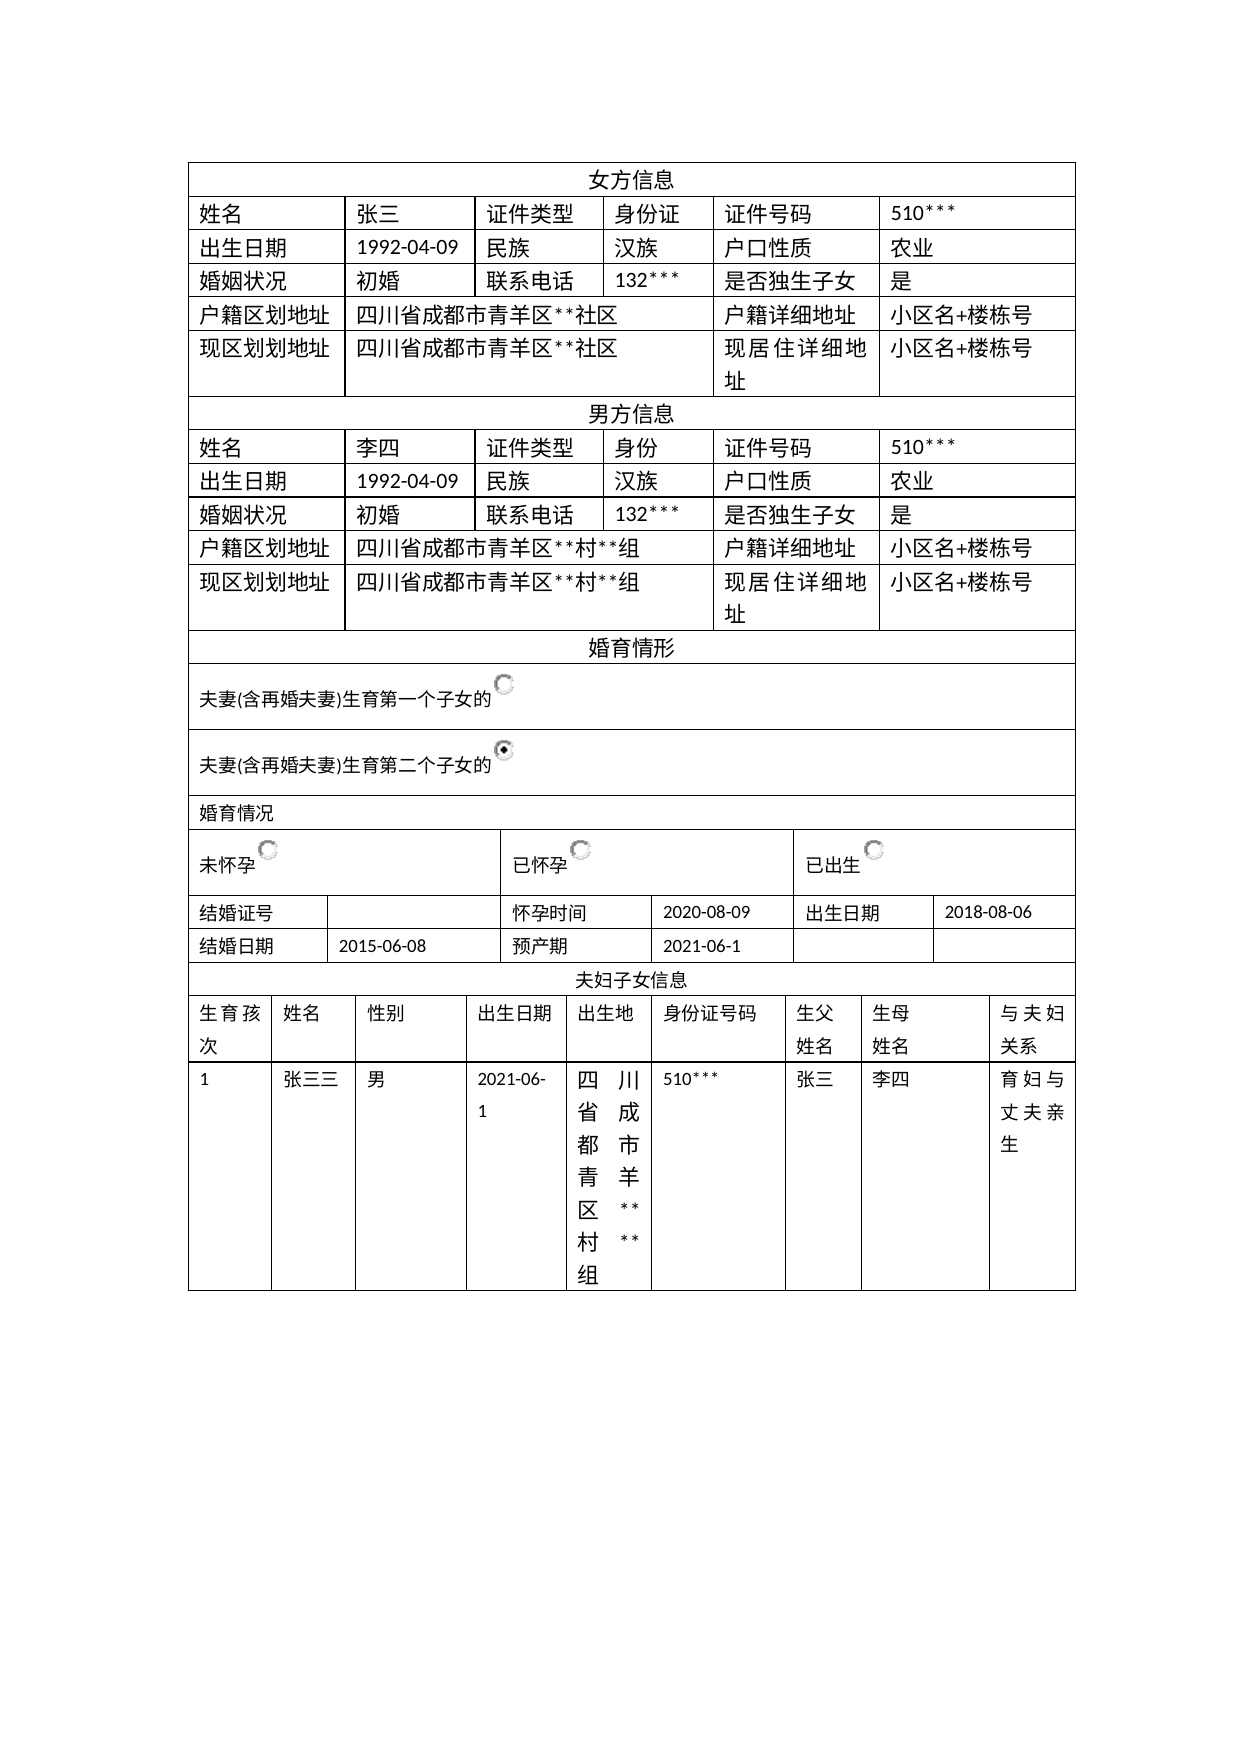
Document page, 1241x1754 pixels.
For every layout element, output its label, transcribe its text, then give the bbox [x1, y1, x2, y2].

table_cell 2018-08-06 [934, 896, 1075, 928]
table_cell 民族 [476, 464, 603, 496]
table_cell 育妇与丈夫亲生 [990, 1063, 1075, 1290]
table_cell 姓名 [189, 197, 344, 229]
table_cell 身份 [604, 430, 713, 463]
table_cell 姓名 [272, 996, 355, 1061]
table_cell 证件类型 [476, 430, 603, 463]
table_cell 生育孩次 [189, 996, 271, 1061]
table_cell 张三三 [272, 1063, 355, 1290]
table_cell 是 [880, 264, 1075, 296]
table_cell 四川省成都市青羊区**社区 [346, 297, 713, 330]
table_cell 农业 [880, 464, 1075, 496]
table_cell 是否独生子女 [714, 498, 879, 530]
table_cell 夫妻(含再婚夫妻)生育第二个子女的 [189, 730, 1075, 795]
table_cell 初婚 [346, 264, 474, 296]
table_cell 小区名+楼栋号 [880, 565, 1075, 629]
table_cell 2021-06-1 [467, 1063, 566, 1290]
table_cell 李四 [862, 1063, 989, 1290]
table_cell 出生日期 [467, 996, 566, 1061]
table_cell 户籍区划地址 [189, 297, 344, 330]
table_cell 小区名+楼栋号 [880, 297, 1075, 330]
table_cell 汉族 [604, 464, 713, 496]
table_cell 张三 [346, 197, 474, 229]
table_cell 证件类型 [476, 197, 603, 229]
table_cell 男 [356, 1063, 466, 1290]
table_cell 性别 [356, 996, 466, 1061]
table_cell 证件号码 [714, 430, 879, 463]
table_cell 户口性质 [714, 464, 879, 496]
table_cell 出生地 [567, 996, 651, 1061]
table_cell 汉族 [604, 230, 713, 263]
table_cell 户籍详细地址 [714, 297, 879, 330]
table_cell 四川省成都市青羊区**社区 [346, 331, 713, 396]
table_cell 2021-06-1 [652, 929, 793, 962]
table_cell 姓名 [189, 430, 344, 463]
table_cell [794, 929, 933, 962]
table_cell 现居住详细地址 [714, 565, 879, 629]
table_cell 四川省成都市青羊区**村**组 [346, 531, 713, 563]
table_cell 结婚日期 [189, 929, 327, 962]
table_cell 李四 [346, 430, 474, 463]
table_cell 出生日期 [794, 896, 933, 928]
table_cell 四川省成都市青羊区**村**组 [346, 565, 713, 629]
table_cell 怀孕时间 [501, 896, 651, 928]
table_cell 现居住详细地址 [714, 331, 879, 396]
table_cell 结婚证号 [189, 896, 327, 928]
table_cell 2015-06-08 [328, 929, 500, 962]
table_cell [934, 929, 1075, 962]
table_header 女方信息 [189, 163, 1075, 196]
table_cell 身份证 [604, 197, 713, 229]
table_cell 户籍区划地址 [189, 531, 344, 563]
table_cell 小区名+楼栋号 [880, 331, 1075, 396]
table_cell 预产期 [501, 929, 651, 962]
table_cell 是 [880, 498, 1075, 530]
table_cell 已怀孕 [501, 830, 793, 895]
table_cell 现区划划地址 [189, 331, 344, 396]
table_cell 132*** [604, 498, 713, 530]
table_cell 张三 [786, 1063, 861, 1290]
table_cell 2020-08-09 [652, 896, 793, 928]
table_cell 婚姻状况 [189, 498, 344, 530]
table_cell 夫妻(含再婚夫妻)生育第一个子女的 [189, 664, 1075, 729]
table_cell 农业 [880, 230, 1075, 263]
table_cell 户籍详细地址 [714, 531, 879, 563]
table_cell 1992-04-09 [346, 230, 474, 263]
table_cell 证件号码 [714, 197, 879, 229]
table_cell 夫妇子女信息 [189, 963, 1075, 995]
table_cell 未怀孕 [189, 830, 500, 895]
table_cell 生父 姓名 [786, 996, 861, 1061]
table_cell 510*** [880, 197, 1075, 229]
table_cell 身份证号码 [652, 996, 785, 1061]
table_cell 小区名+楼栋号 [880, 531, 1075, 563]
table_cell 是否独生子女 [714, 264, 879, 296]
table_cell 生母 姓名 [862, 996, 989, 1061]
table_cell 婚育情形 [189, 631, 1075, 663]
table_cell 民族 [476, 230, 603, 263]
table_cell 已出生 [794, 830, 1075, 895]
table_cell 1992-04-09 [346, 464, 474, 496]
table_cell 出生日期 [189, 230, 344, 263]
table_cell 132*** [604, 264, 713, 296]
table_cell 510*** [880, 430, 1075, 463]
table_cell 户口性质 [714, 230, 879, 263]
table_cell 联系电话 [476, 498, 603, 530]
table_cell 510*** [652, 1063, 785, 1290]
table_cell 1 [189, 1063, 271, 1290]
table_cell 联系电话 [476, 264, 603, 296]
table_cell 婚姻状况 [189, 264, 344, 296]
table_cell 初婚 [346, 498, 474, 530]
table_cell 出生日期 [189, 464, 344, 496]
table_cell 现区划划地址 [189, 565, 344, 629]
table_cell 婚育情况 [189, 796, 1075, 829]
table_cell 与夫妇关系 [990, 996, 1075, 1061]
table_cell [328, 896, 500, 928]
table_cell 男方信息 [189, 397, 1075, 429]
table_cell 四川省成都市青羊区**村**组 [567, 1063, 651, 1290]
